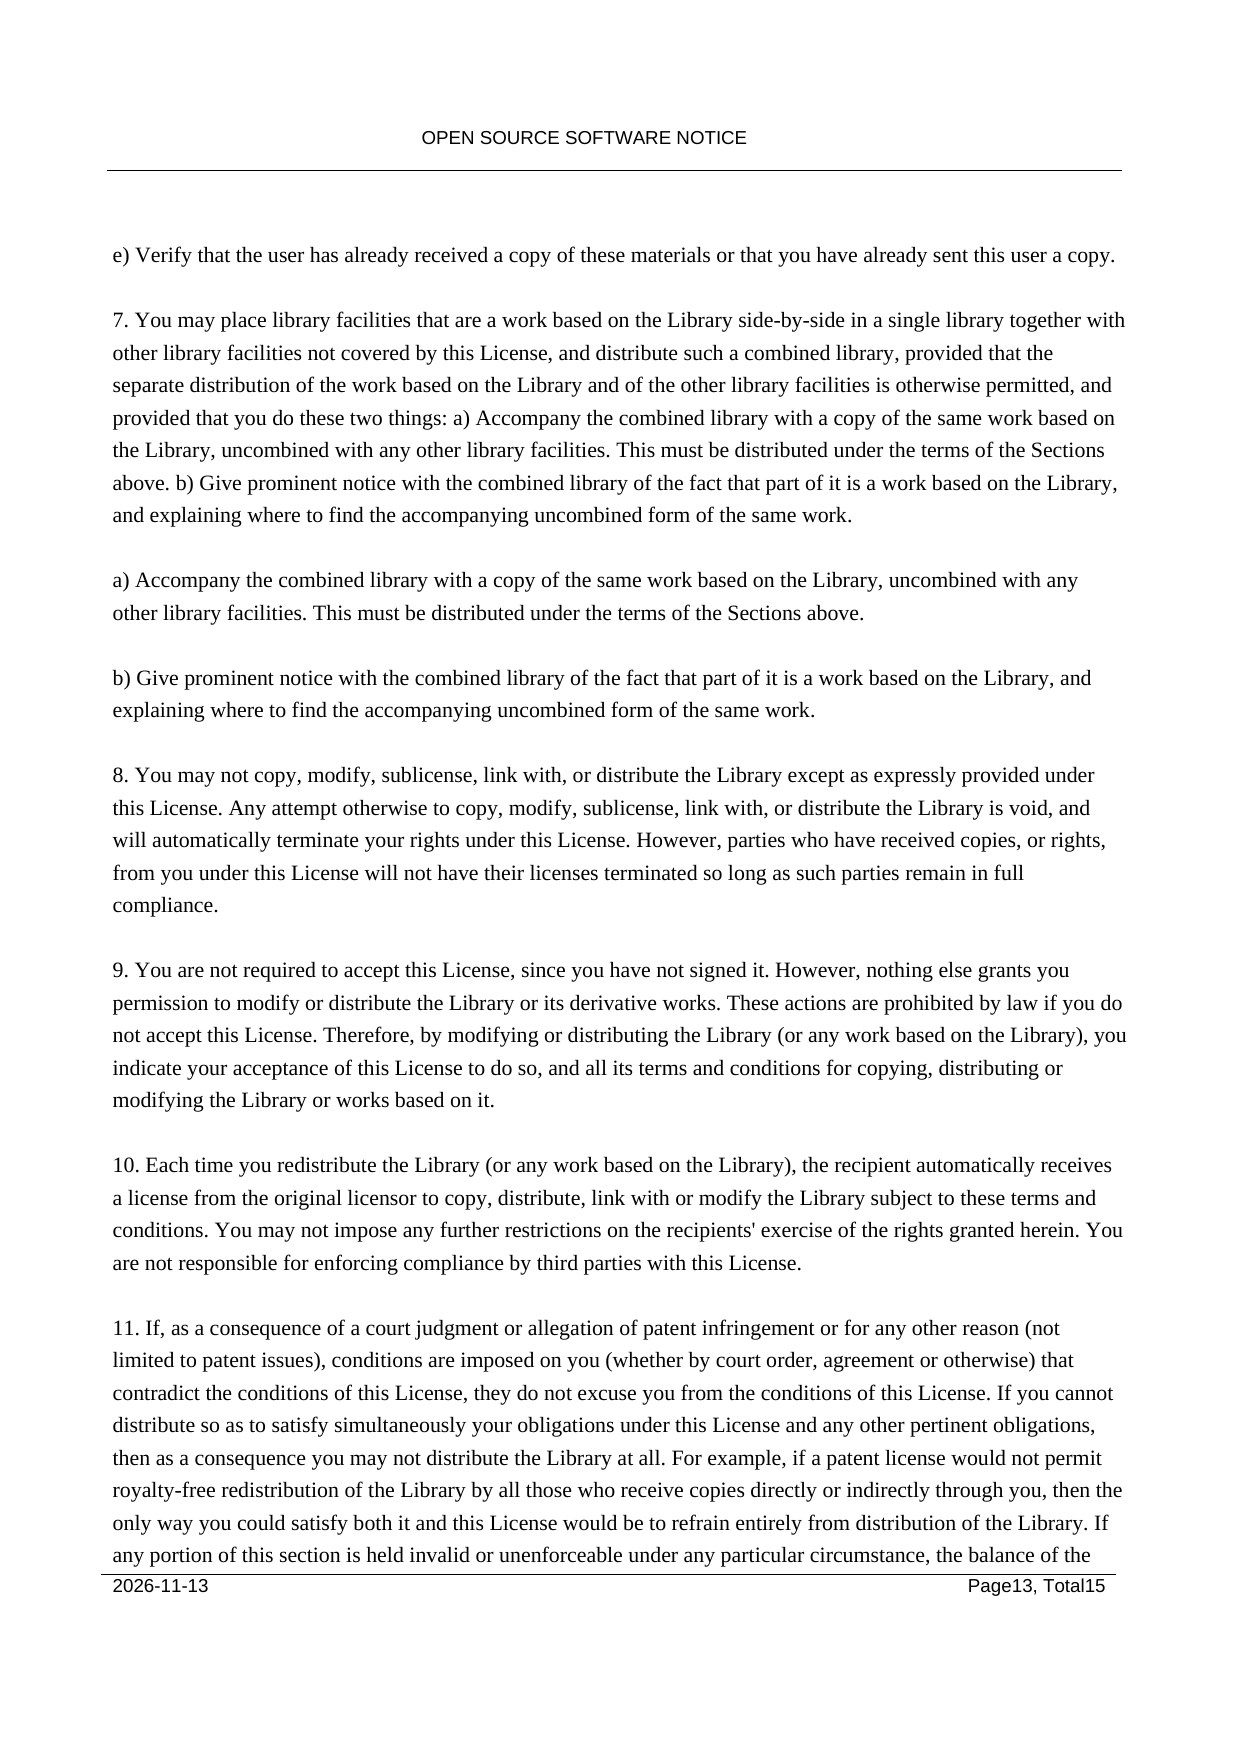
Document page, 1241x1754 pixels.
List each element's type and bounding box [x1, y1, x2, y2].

text [112, 206, 1128, 1571]
